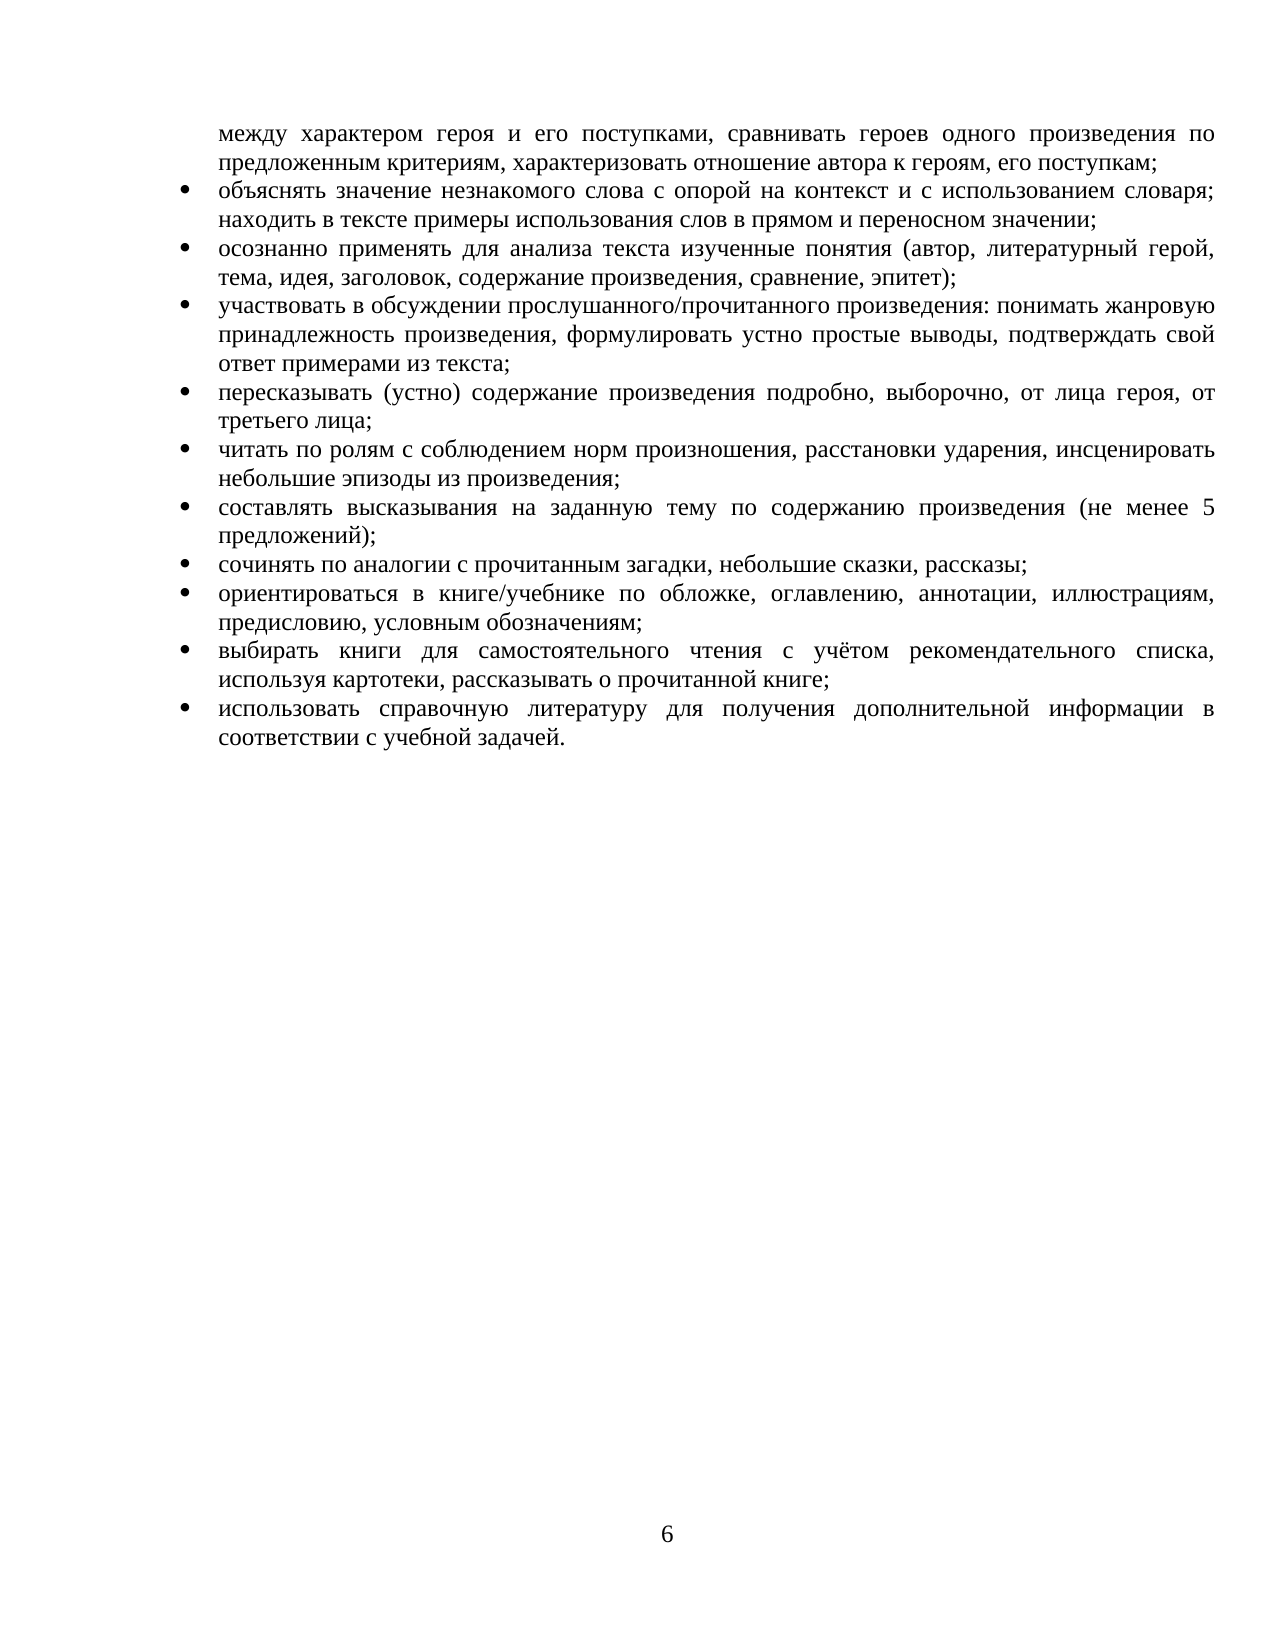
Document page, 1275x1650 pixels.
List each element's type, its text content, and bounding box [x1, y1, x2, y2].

list участвовать в обсуждении прослушанного/прочитанного произведения: понимать жанровую принадлежность произведения, формулировать устно простые выводы, подтверждать свой ответ примерами из текста; [181, 291, 1216, 377]
list сочинять по аналогии с прочитанным загадки, небольшие сказки, рассказы; [181, 549, 1216, 578]
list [181, 118, 1216, 176]
list выбирать книги для самостоятельного чтения с учётом рекомендательного списка, используя картотеки, рассказывать о прочитанной книге; [181, 636, 1216, 693]
list использовать справочную литературу для получения дополнительной информации в соответствии с учебной задачей. [181, 693, 1216, 751]
list составлять высказывания на заданную тему по содержанию произведения (не менее 5 предложений); [181, 492, 1216, 549]
list пересказывать (устно) содержание произведения подробно, выборочно, от лица героя, от третьего лица; [181, 377, 1216, 434]
list читать по ролям с соблюдением норм произношения, расстановки ударения, инсценировать небольшие эпизоды из произведения; [181, 434, 1216, 492]
list осознанно применять для анализа текста изученные понятия (автор, литературный герой, тема, идея, заголовок, содержание произведения, сравнение, эпитет); [181, 233, 1216, 291]
list объяснять значение незнакомого слова с опорой на контекст и с использованием словаря; находить в тексте примеры использования слов в прямом и переносном значении; [181, 176, 1216, 233]
list ориентироваться в книге/учебнике по обложке, оглавлению, аннотации, иллюстрациям, предисловию, условным обозначениям; [181, 578, 1216, 636]
